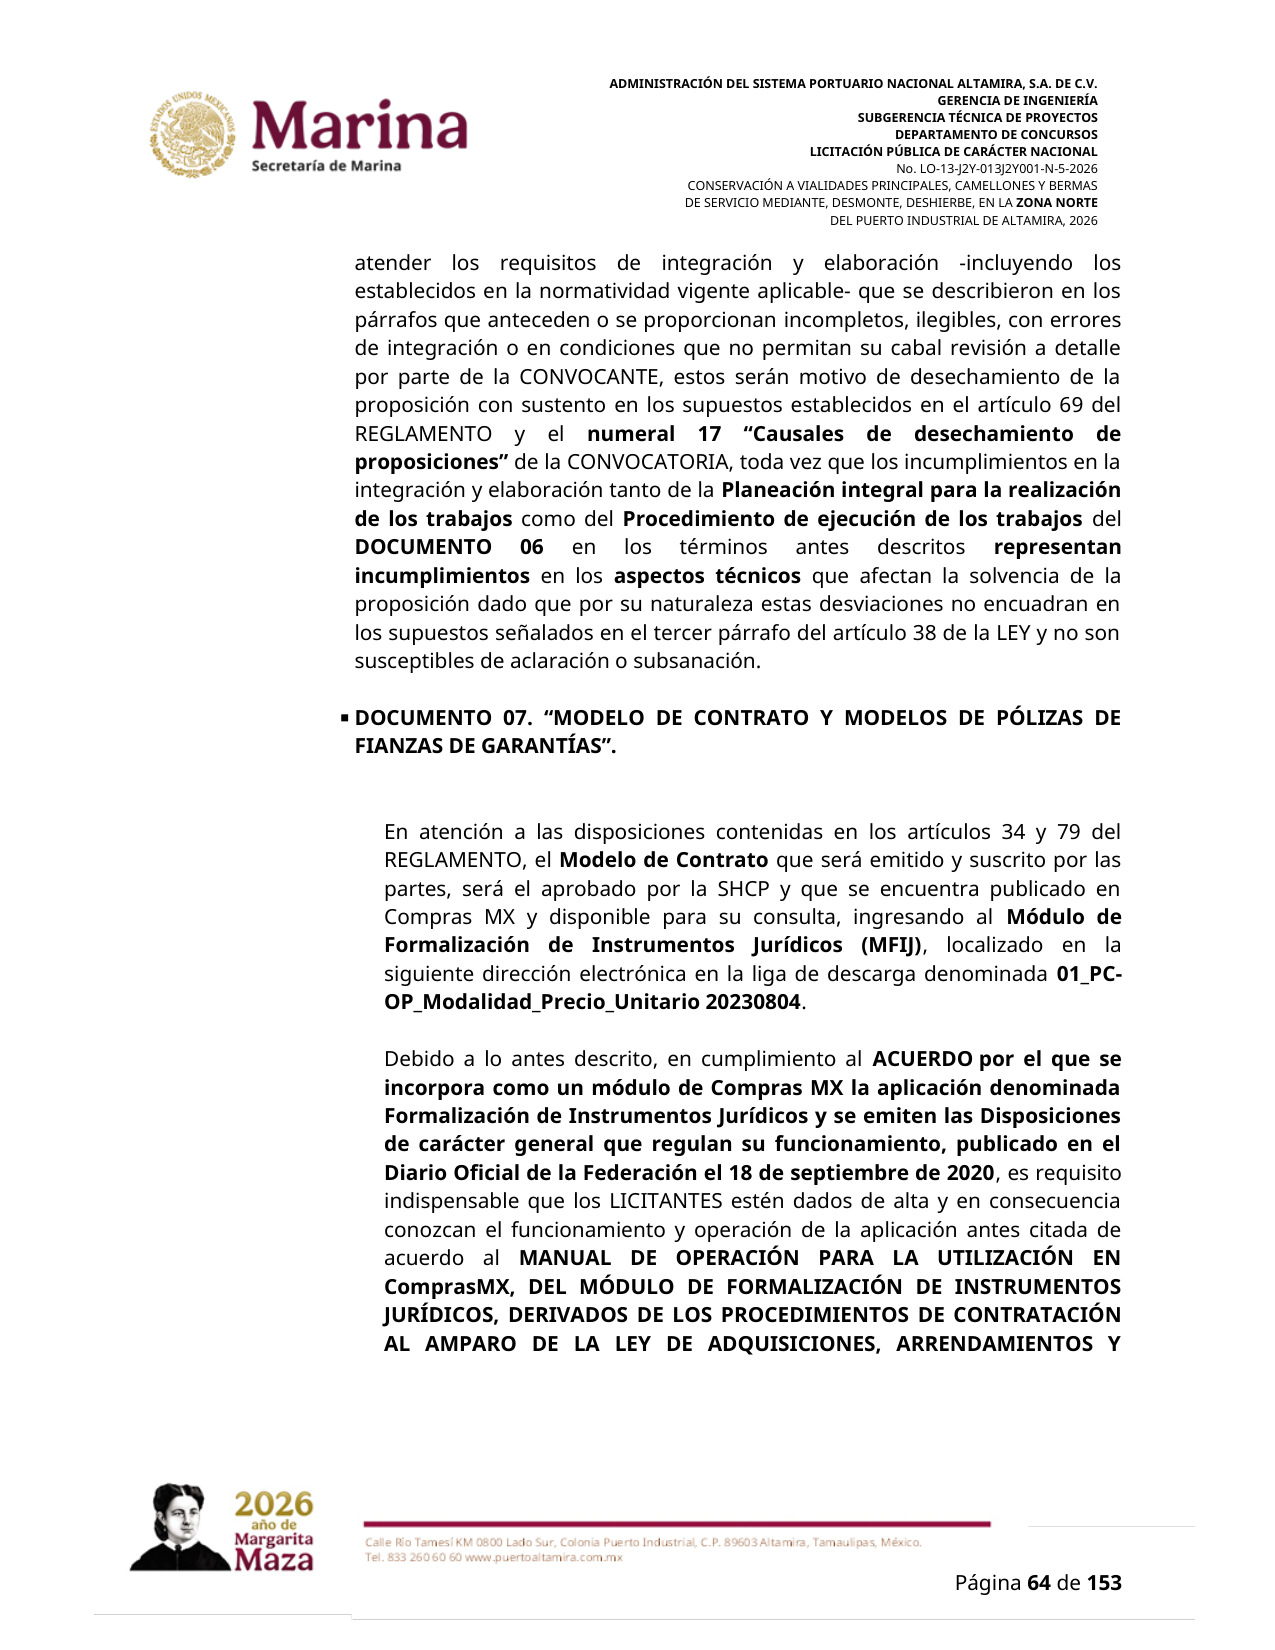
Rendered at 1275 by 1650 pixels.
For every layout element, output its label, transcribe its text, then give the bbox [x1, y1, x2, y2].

list DOCUMENTO 07. “MODELO DE CONTRATO Y MODELOS DE PÓLIZAS DE FIANZAS DE GARANTÍAS”. [340, 703, 1122, 760]
list En atención a las disposiciones contenidas en los artículos 34 y 79 del REGLAMENTO, el Modelo de Contrato que será emitido y suscrito por las partes, será el aprobado por la SHCP y que se encuentra publicado en Compras MX y disponible para su consulta, ingresando al Módulo de Formalización de Instrumentos Jurídicos (MFIJ), localizado en la siguiente dirección electrónica en la liga de descarga denominada 01_PC-OP_Modalidad_Precio_Unitario 20230804. [384, 817, 1122, 1016]
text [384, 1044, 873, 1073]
picture [102, 56, 515, 208]
picture [93, 1452, 1195, 1621]
